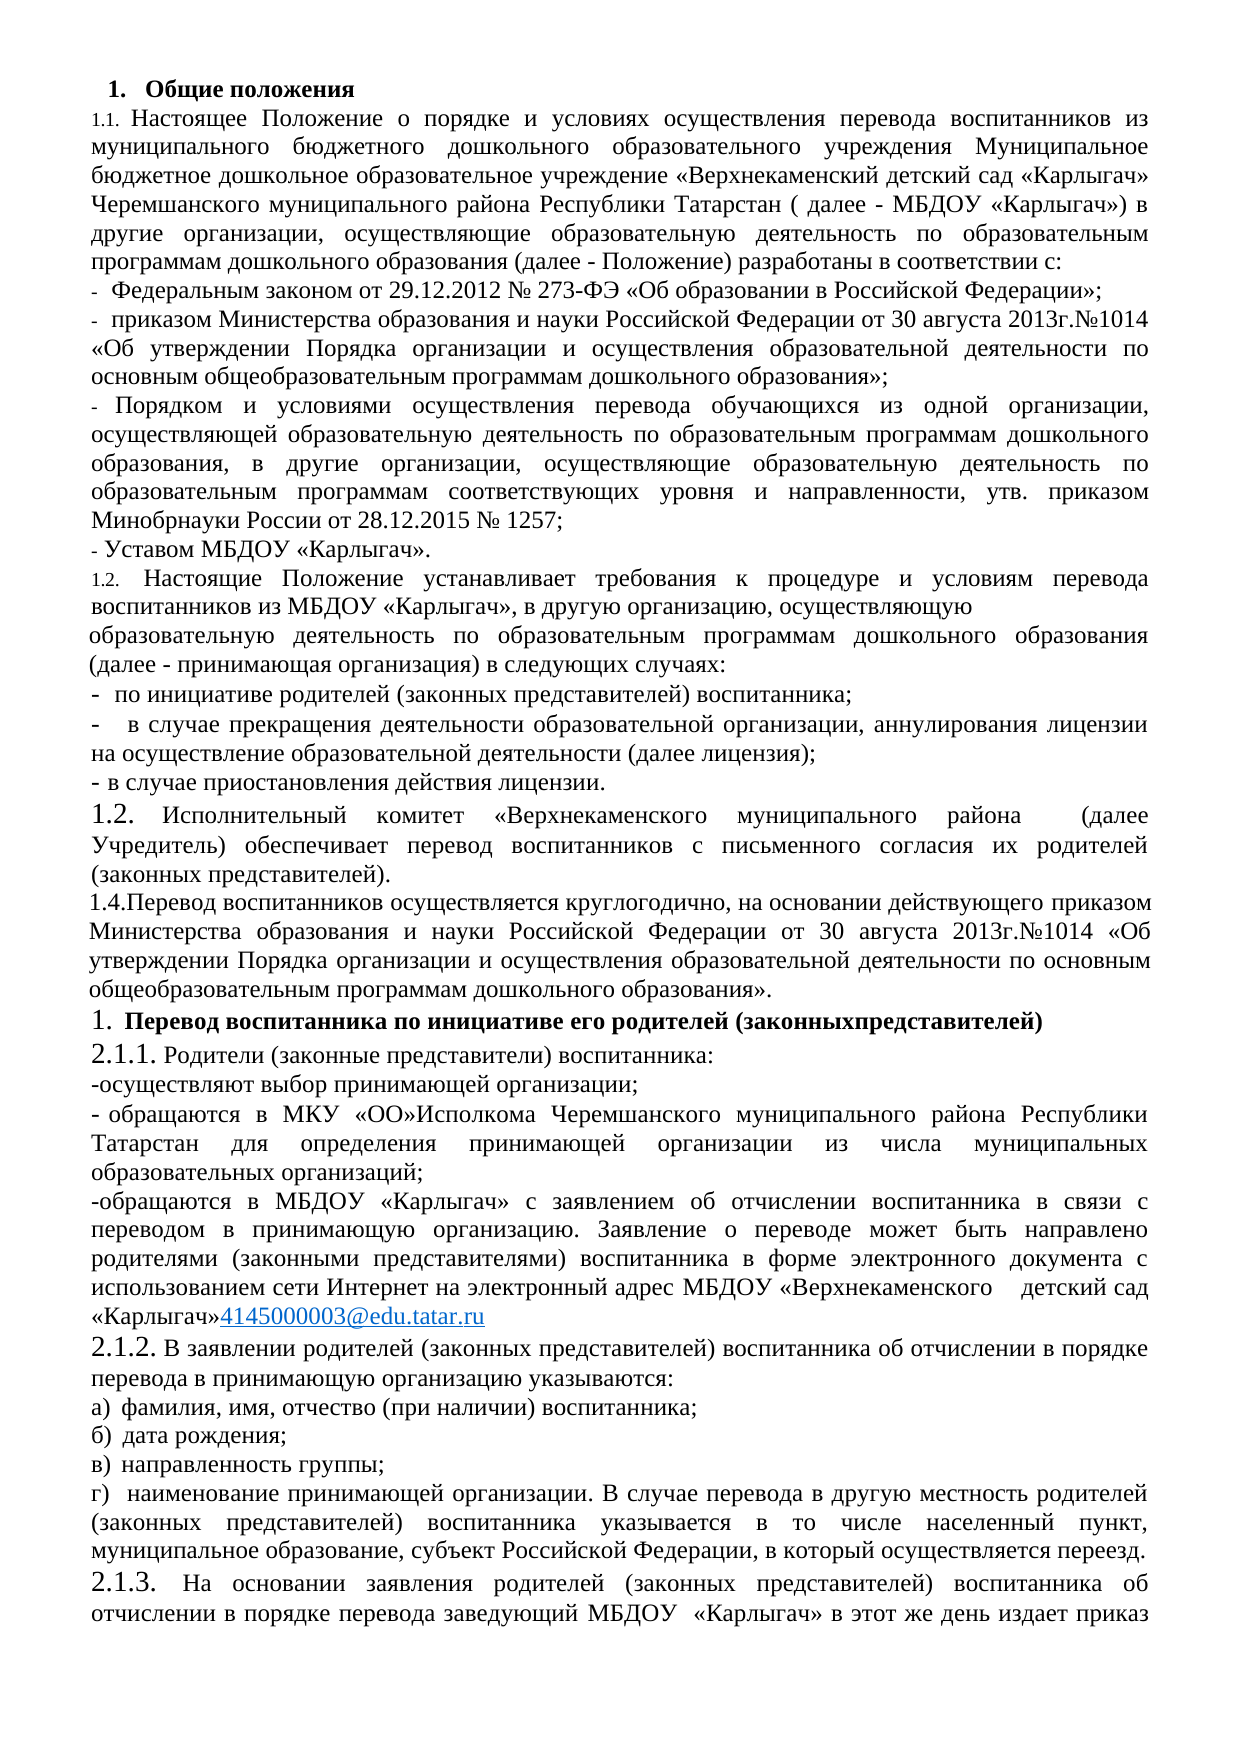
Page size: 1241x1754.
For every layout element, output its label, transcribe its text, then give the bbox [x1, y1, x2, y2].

text -обращаются в МБДОУ «Карлыгач» с заявлением об отчислении воспитанника в связи с переводом в принимающую организацию. Заявление о переводе может быть направлено родителями (законными представителями) воспитанника в форме электронного документа с использованием сети Интернет на электронный адрес МБДОУ «Верхнекаменского детский сад «Карлыгач»4145000003@edu.tatar.ru [91, 1186, 1149, 1329]
text г) наименование принимающей организации. В случае перевода в другую местность родителей (законных представителей) воспитанника указывается в то числе населенный пункт, муниципальное образование, субъект Российской Федерации, в который осуществляется переезд. [91, 1478, 1149, 1564]
list обращаются в МКУ «ОО»Исполкома Черемшанского муниципального района Республики Татарстан для определения принимающей организации из числа муниципальных образовательных организаций; [91, 1098, 1149, 1186]
text -осуществляют выбор принимающей организации; [91, 1069, 1152, 1098]
text а) фамилия, имя, отчество (при наличии) воспитанника; [91, 1392, 1152, 1421]
list Настоящие Положение устанавливает требования к процедуре и условиям перевода воспитанников из МБДОУ «Карлыгач», в другую организацию, осуществляющую [91, 563, 1149, 620]
list Перевод воспитанника по инициативе его родителей (законныхпредставителей) [91, 1002, 1152, 1036]
list в случае приостановления действия лицензии. [91, 766, 1152, 796]
list по инициативе родителей (законных представителей) воспитанника; [91, 678, 1152, 708]
list приказом Министерства образования и науки Российской Федерации от 30 августа 2013г.№1014 «Об утверждении Порядка организации и осуществления образовательной деятельности по основным общеобразовательным программам дошкольного образования»; [91, 304, 1149, 390]
list Порядком и условиями осуществления перевода обучающихся из одной организации, осуществляющей образовательную деятельность по образовательным программам дошкольного образования, в другие организации, осуществляющие образовательную деятельность по образовательным программам соответствующих уровня и направленности, утв. приказом Минобрнауки России от 28.12.2015 № 1257; [91, 390, 1149, 534]
list Родители (законные представители) воспитанника: [91, 1036, 1152, 1069]
text в) направленность группы; [91, 1449, 1152, 1478]
text образовательную деятельность по образовательным программам дошкольного образования (далее - принимающая организация) в следующих случаях: [89, 620, 1149, 678]
text 1.4.Перевод воспитанников осуществляется круглогодично, на основании действующего приказом Министерства образования и науки Российской Федерации от 30 августа 2013г.№1014 «Об утверждении Порядка организации и осуществления образовательной деятельности по основным общеобразовательным программам дошкольного образования». [89, 887, 1152, 1002]
list Уставом МБДОУ «Карлыгач». [91, 534, 1152, 563]
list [91, 1564, 1149, 1627]
list Общие положения [107, 74, 1152, 103]
list Исполнительный комитет «Верхнекаменского муниципального района (далее Учредитель) обеспечивает перевод воспитанников с письменного согласия их родителей (законных представителей). [91, 796, 1149, 887]
text б) дата рождения; [91, 1421, 1152, 1449]
list Федеральным законом от 29.12.2012 № 273-ФЭ «Об образовании в Российской Федерации»; [91, 275, 1149, 304]
list в случае прекращения деятельности образовательной организации, аннулирования лицензии на осуществление образовательной деятельности (далее лицензия); [91, 708, 1149, 766]
list Настоящее Положение о порядке и условиях осуществления перевода воспитанников из муниципального бюджетного дошкольного образовательного учреждения Муниципальное бюджетное дошкольное образовательное учреждение «Верхнекаменский детский сад «Карлыгач» Черемшанского муниципального района Республики Татарстан ( далее - МБДОУ «Карлыгач») в другие организации, осуществляющие образовательную деятельность по образовательным программам дошкольного образования (далее - Положение) разработаны в соответствии с: [91, 103, 1149, 275]
list В заявлении родителей (законных представителей) воспитанника об отчислении в порядке перевода в принимающую организацию указываются: [91, 1329, 1149, 1392]
